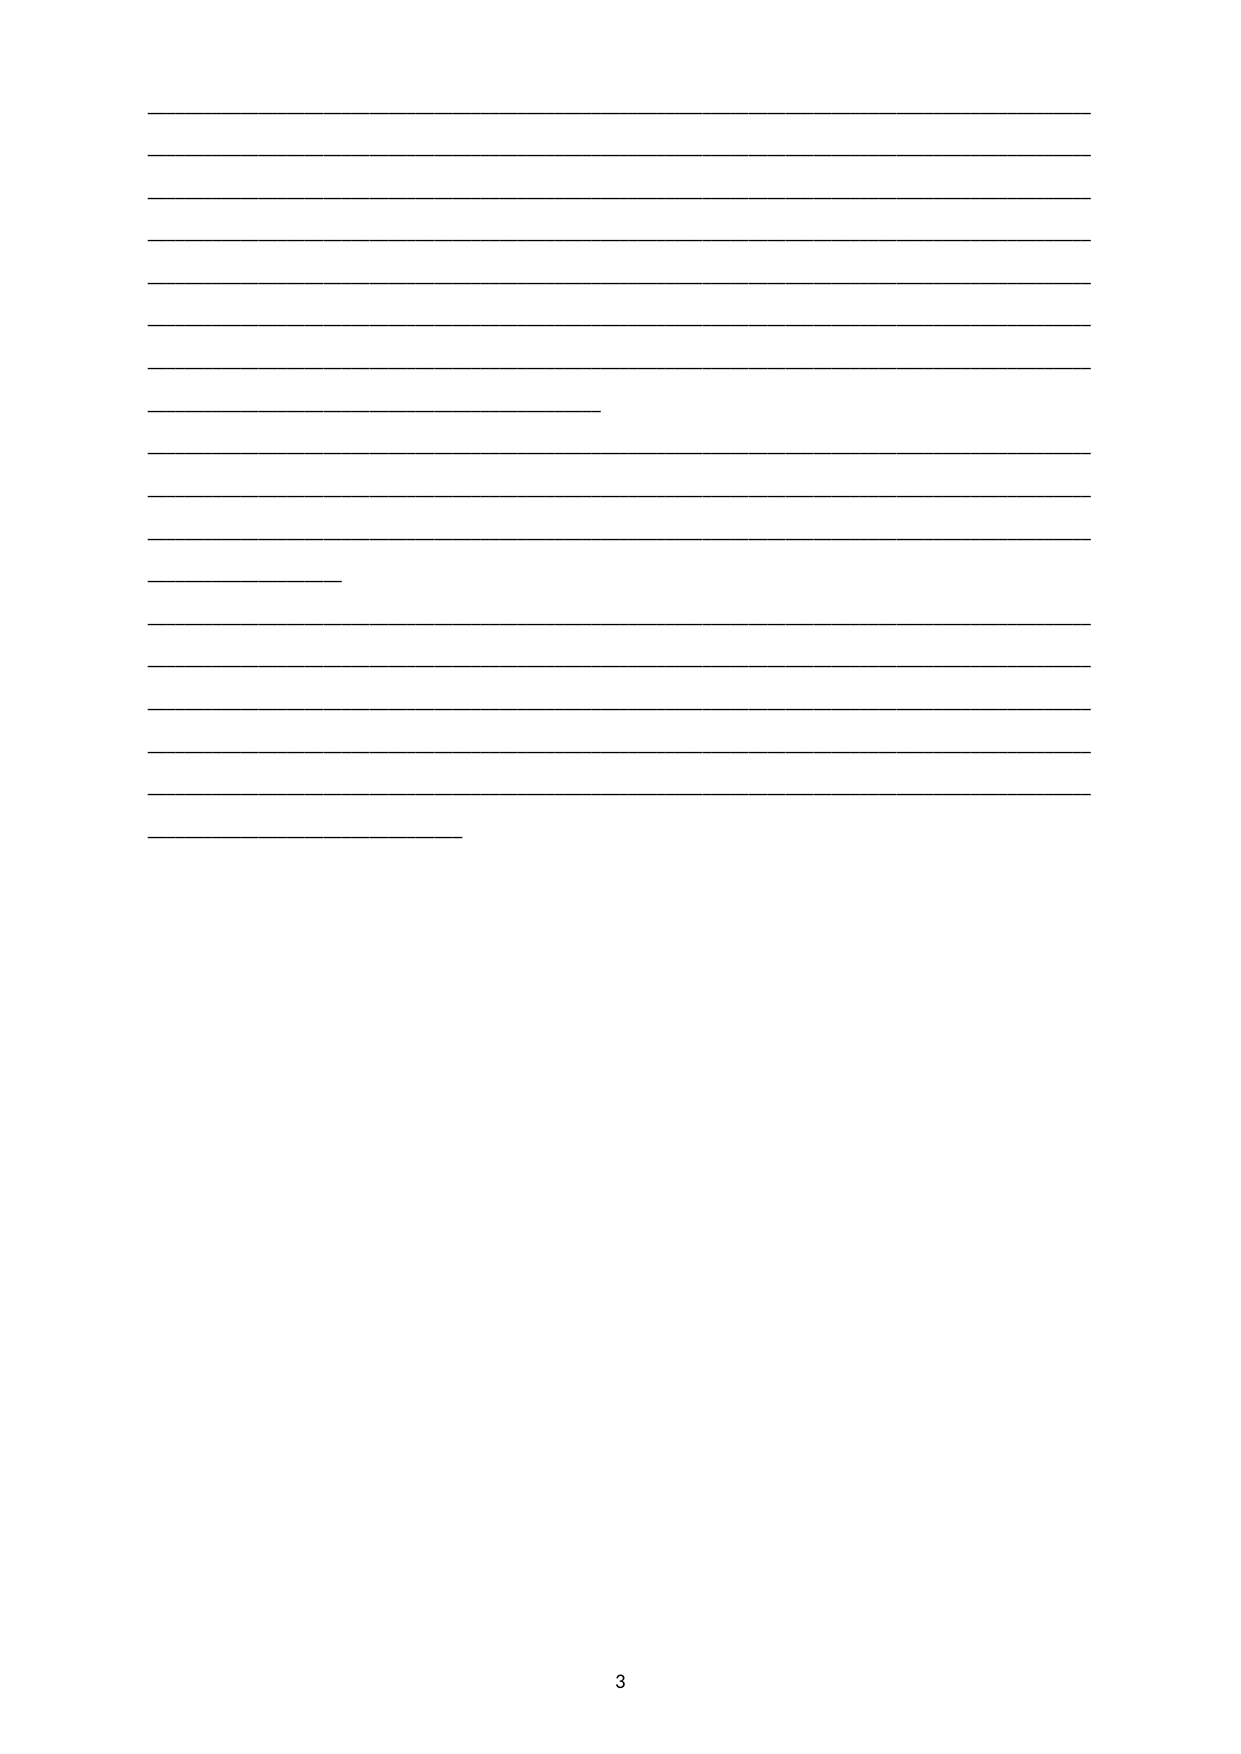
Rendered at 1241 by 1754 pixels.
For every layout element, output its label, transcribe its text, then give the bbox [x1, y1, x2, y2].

text ________________________________________________________________________________________________________________________________________________________________________________________________________________________________________________________________________________________________________________________________________________________________________________________________________________________________________________________________________________________________________________________________________________________________ [148, 600, 1093, 841]
